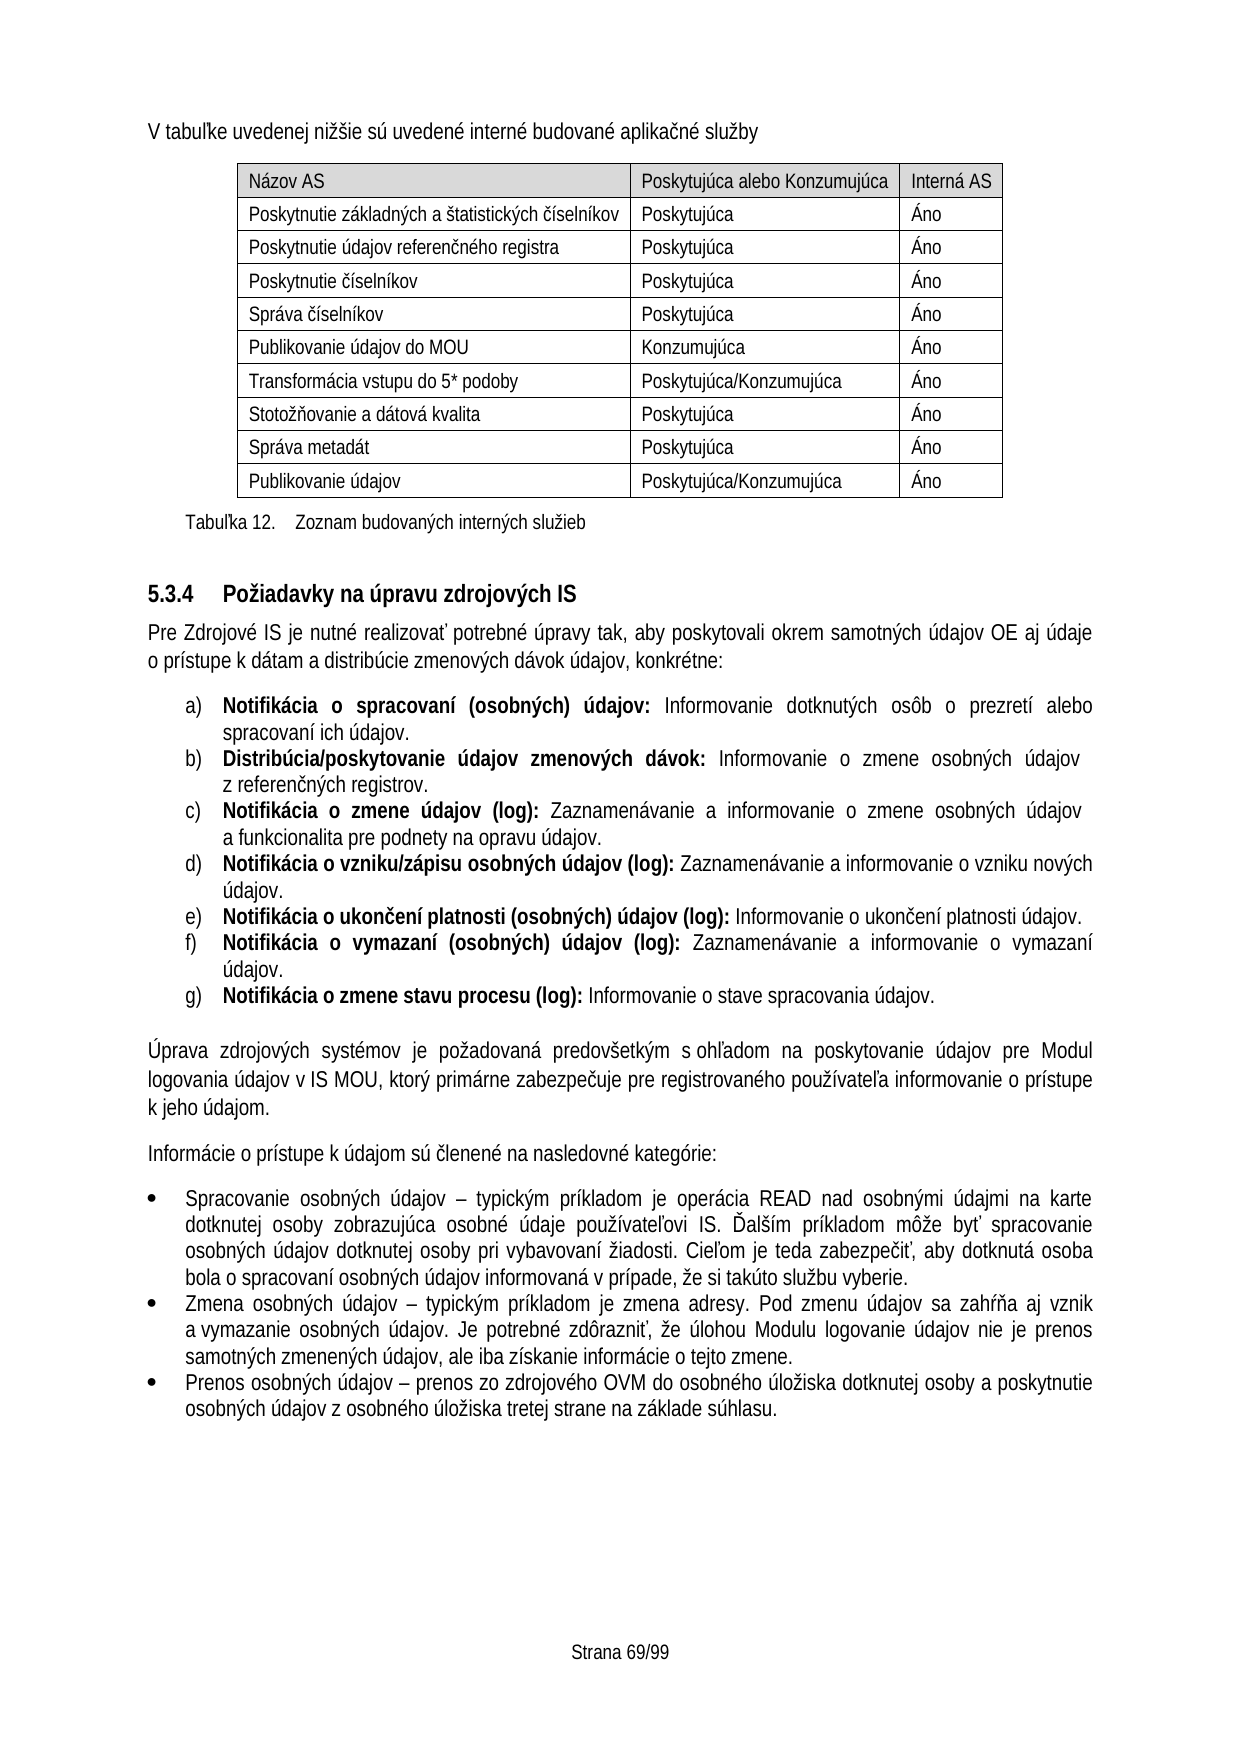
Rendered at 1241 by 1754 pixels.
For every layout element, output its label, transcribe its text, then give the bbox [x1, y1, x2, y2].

text V tabuľke uvedenej nižšie sú uvedené interné budované aplikačné služby [148, 118, 1093, 144]
text Spracovanie osobných údajov – typickým príkladom je operácia READ nad osobnými údajmi na karte dotknutej osoby zobrazujúca osobné údaje používateľovi IS. Ďalším príkladom môže byť spracovanie osobných údajov dotknutej osoby pri vybavovaní žiadosti. Cieľom je teda zabezpečiť, aby dotknutá osoba bola o spracovaní osobných údajov informovaná v prípade, že si takúto službu vyberie. [148, 1184, 1093, 1290]
table_header Poskytujúca alebo Konzumujúca [631, 164, 899, 197]
table_cell Poskytujúca [631, 298, 899, 330]
list Notifikácia o ukončení platnosti (osobných) údajov (log): Informovanie o ukončení platnosti údajov. [185, 903, 1093, 929]
table_cell Poskytnutie číselníkov [238, 264, 630, 297]
table_header Interná AS [900, 164, 1002, 197]
table_cell Áno [900, 231, 1002, 263]
table_cell Áno [900, 298, 1002, 330]
text Prenos osobných údajov – prenos zo zdrojového OVM do osobného úložiska dotknutej osoby a poskytnutie osobných údajov z osobného úložiska tretej strane na základe súhlasu. [148, 1369, 1093, 1422]
text Pre Zdrojové IS je nutné realizovať potrebné úpravy tak, aby poskytovali okrem samotných údajov OE aj údaje o prístupe k dátam a distribúcie zmenových dávok údajov, konkrétne: [148, 618, 1093, 673]
table_cell Poskytujúca [631, 198, 899, 230]
table_cell Poskytujúca/Konzumujúca [631, 364, 899, 397]
table_cell Poskytujúca [631, 431, 899, 463]
table_cell Áno [900, 331, 1002, 363]
table_cell Poskytujúca/Konzumujúca [631, 464, 899, 497]
table_header Názov AS [238, 164, 630, 197]
subtitle Požiadavky na úpravu zdrojových IS [148, 579, 1093, 608]
table_cell Publikovanie údajov do MOU [238, 331, 630, 363]
table_cell Poskytujúca [631, 398, 899, 430]
list Notifikácia o zmene údajov (log): Zaznamenávanie a informovanie o zmene osobných údajov a funkcionalita pre podnety na opravu údajov. [185, 797, 1093, 850]
list Zoznam budovaných interných služieb [185, 510, 1093, 534]
table_cell Áno [900, 431, 1002, 463]
table_cell Áno [900, 464, 1002, 497]
table_cell Konzumujúca [631, 331, 899, 363]
table_cell Poskytujúca [631, 264, 899, 297]
table_cell Stotožňovanie a dátová kvalita [238, 398, 630, 430]
table_cell Poskytnutie údajov referenčného registra [238, 231, 630, 263]
list Notifikácia o spracovaní (osobných) údajov: Informovanie dotknutých osôb o prezretí alebo spracovaní ich údajov. [185, 692, 1093, 745]
table_cell Áno [900, 398, 1002, 430]
list Notifikácia o zmene stavu procesu (log): Informovanie o stave spracovania údajov. [185, 982, 1093, 1008]
table_cell Transformácia vstupu do 5* podoby [238, 364, 630, 397]
table_cell Áno [900, 198, 1002, 230]
list Distribúcia/poskytovanie údajov zmenových dávok: Informovanie o zmene osobných údajov z referenčných registrov. [185, 745, 1093, 797]
text Zmena osobných údajov – typickým príkladom je zmena adresy. Pod zmenu údajov sa zahŕňa aj vznik a vymazanie osobných údajov. Je potrebné zdôrazniť, že úlohou Modulu logovanie údajov nie je prenos samotných zmenených údajov, ale iba získanie informácie o tejto zmene. [148, 1290, 1093, 1369]
table_cell Áno [900, 364, 1002, 397]
table_cell Poskytujúca [631, 231, 899, 263]
table_cell Správa číselníkov [238, 298, 630, 330]
text Informácie o prístupe k údajom sú členené na nasledovné kategórie: [148, 1139, 1093, 1166]
table_cell Publikovanie údajov [238, 464, 630, 497]
text Úprava zdrojových systémov je požadovaná predovšetkým s ohľadom na poskytovanie údajov pre Modul logovania údajov v IS MOU, ktorý primárne zabezpečuje pre registrovaného používateľa informovanie o prístupe k jeho údajom. [148, 1037, 1093, 1121]
table_cell Áno [900, 264, 1002, 297]
table_cell Správa metadát [238, 431, 630, 463]
list Notifikácia o vymazaní (osobných) údajov (log): Zaznamenávanie a informovanie o vymazaní údajov. [185, 929, 1093, 982]
list Notifikácia o vzniku/zápisu osobných údajov (log): Zaznamenávanie a informovanie o vzniku nových údajov. [185, 850, 1093, 903]
table_cell Poskytnutie základných a štatistických číselníkov [238, 198, 630, 230]
